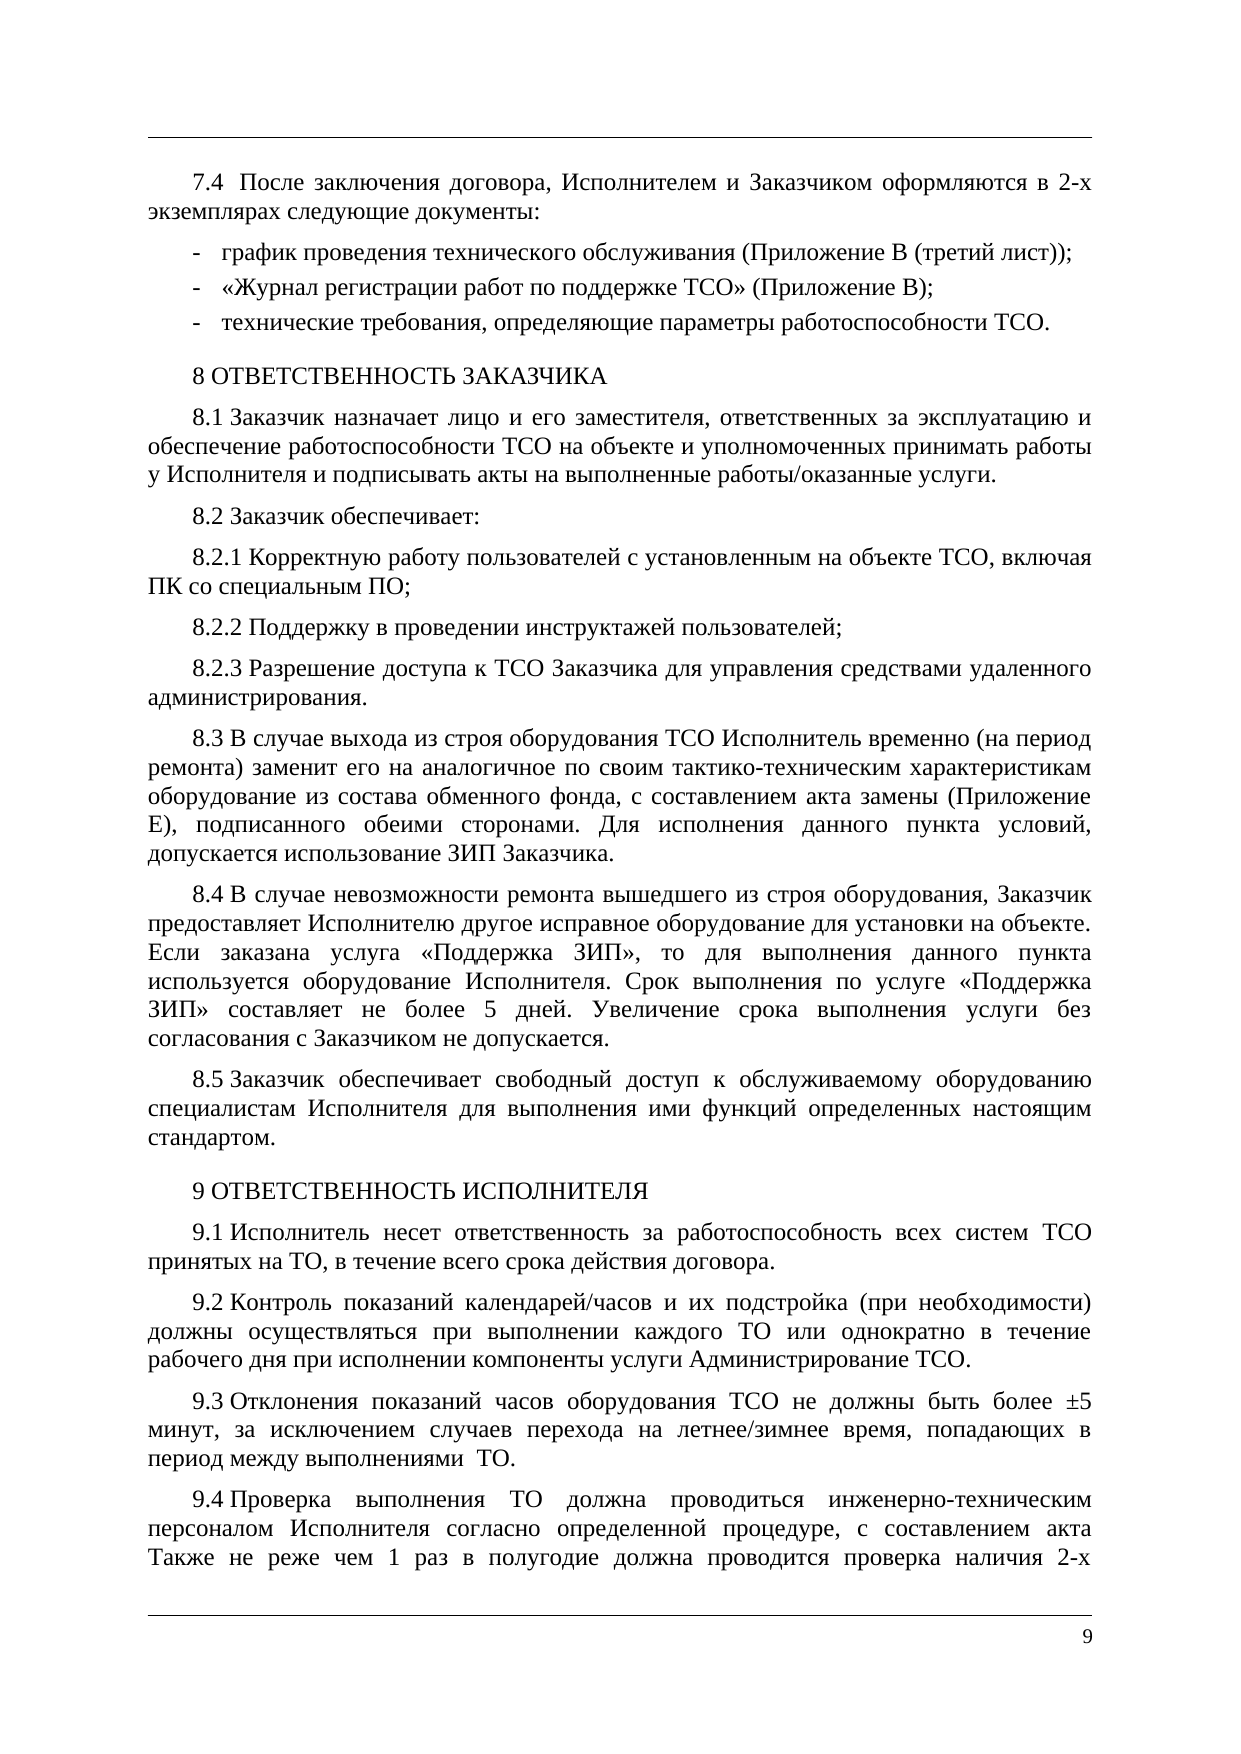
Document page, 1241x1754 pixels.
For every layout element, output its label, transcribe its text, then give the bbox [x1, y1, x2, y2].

list Разрешение доступа к ТСО Заказчика для управления средствами удаленного администрирования. [148, 653, 1092, 711]
text Заказчик обеспечивает: [148, 501, 1092, 529]
text После заключения договора, Исполнителем и Заказчиком оформляются в 2-х экземплярах следующие документы: [148, 167, 1092, 224]
list Корректную работу пользователей с установленным на объекте ТСО, включая ПК со специальным ПО; [148, 542, 1092, 599]
text Отклонения показаний часов оборудования ТСО не должны быть более ±5 минут, за исключением случаев перехода на летнее/зимнее время, попадающих в период между выполнениями ТО. [148, 1386, 1092, 1472]
list Поддержку в проведении инструктажей пользователей; [148, 612, 1092, 641]
text Заказчик назначает лицо и его заместителя, ответственных за эксплуатацию и обеспечение работоспособности ТСО на объекте и уполномоченных принимать работы у Исполнителя и подписывать акты на выполненные работы/оказанные услуги. [148, 402, 1092, 488]
text В случае выхода из строя оборудования ТСО Исполнитель временно (на период ремонта) заменит его на аналогичное по своим тактико-техническим характеристикам оборудование из состава обменного фонда, с составлением акта замены (Приложение Е), подписанного обеими сторонами. Для исполнения данного пункта условий, допускается использование ЗИП Заказчика. [148, 723, 1092, 867]
text «Журнал регистрации работ по поддержке ТСО» (Приложение В); [148, 272, 1092, 301]
text Контроль показаний календарей/часов и их подстройка (при необходимости) должны осуществляться при выполнении каждого ТО или однократно в течение рабочего дня при исполнении компоненты услуги Администрирование ТСО. [148, 1287, 1092, 1373]
subtitle ОТВЕТСТВЕННОСТЬ ЗАКАЗЧИКА [148, 361, 1092, 389]
subtitle ОТВЕТСТВЕННОСТЬ ИСПОЛНИТЕЛЯ [148, 1176, 1092, 1204]
text график проведения технического обслуживания (Приложение В (третий лист)); [148, 237, 1092, 266]
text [148, 1484, 1092, 1571]
text технические требования, определяющие параметры работоспособности ТСО. [148, 307, 1092, 336]
text Заказчик обеспечивает свободный доступ к обслуживаемому оборудованию специалистам Исполнителя для выполнения ими функций определенных настоящим стандартом. [148, 1064, 1092, 1151]
text В случае невозможности ремонта вышедшего из строя оборудования, Заказчик предоставляет Исполнителю другое исправное оборудование для установки на объекте. Если заказана услуга «Поддержка ЗИП», то для выполнения данного пункта используется оборудование Исполнителя. Срок выполнения по услуге «Поддержка ЗИП» составляет не более 5 дней. Увеличение срока выполнения услуги без согласования с Заказчиком не допускается. [148, 879, 1092, 1052]
text Исполнитель несет ответственность за работоспособность всех систем ТСО принятых на ТО, в течение всего срока действия договора. [148, 1217, 1092, 1274]
